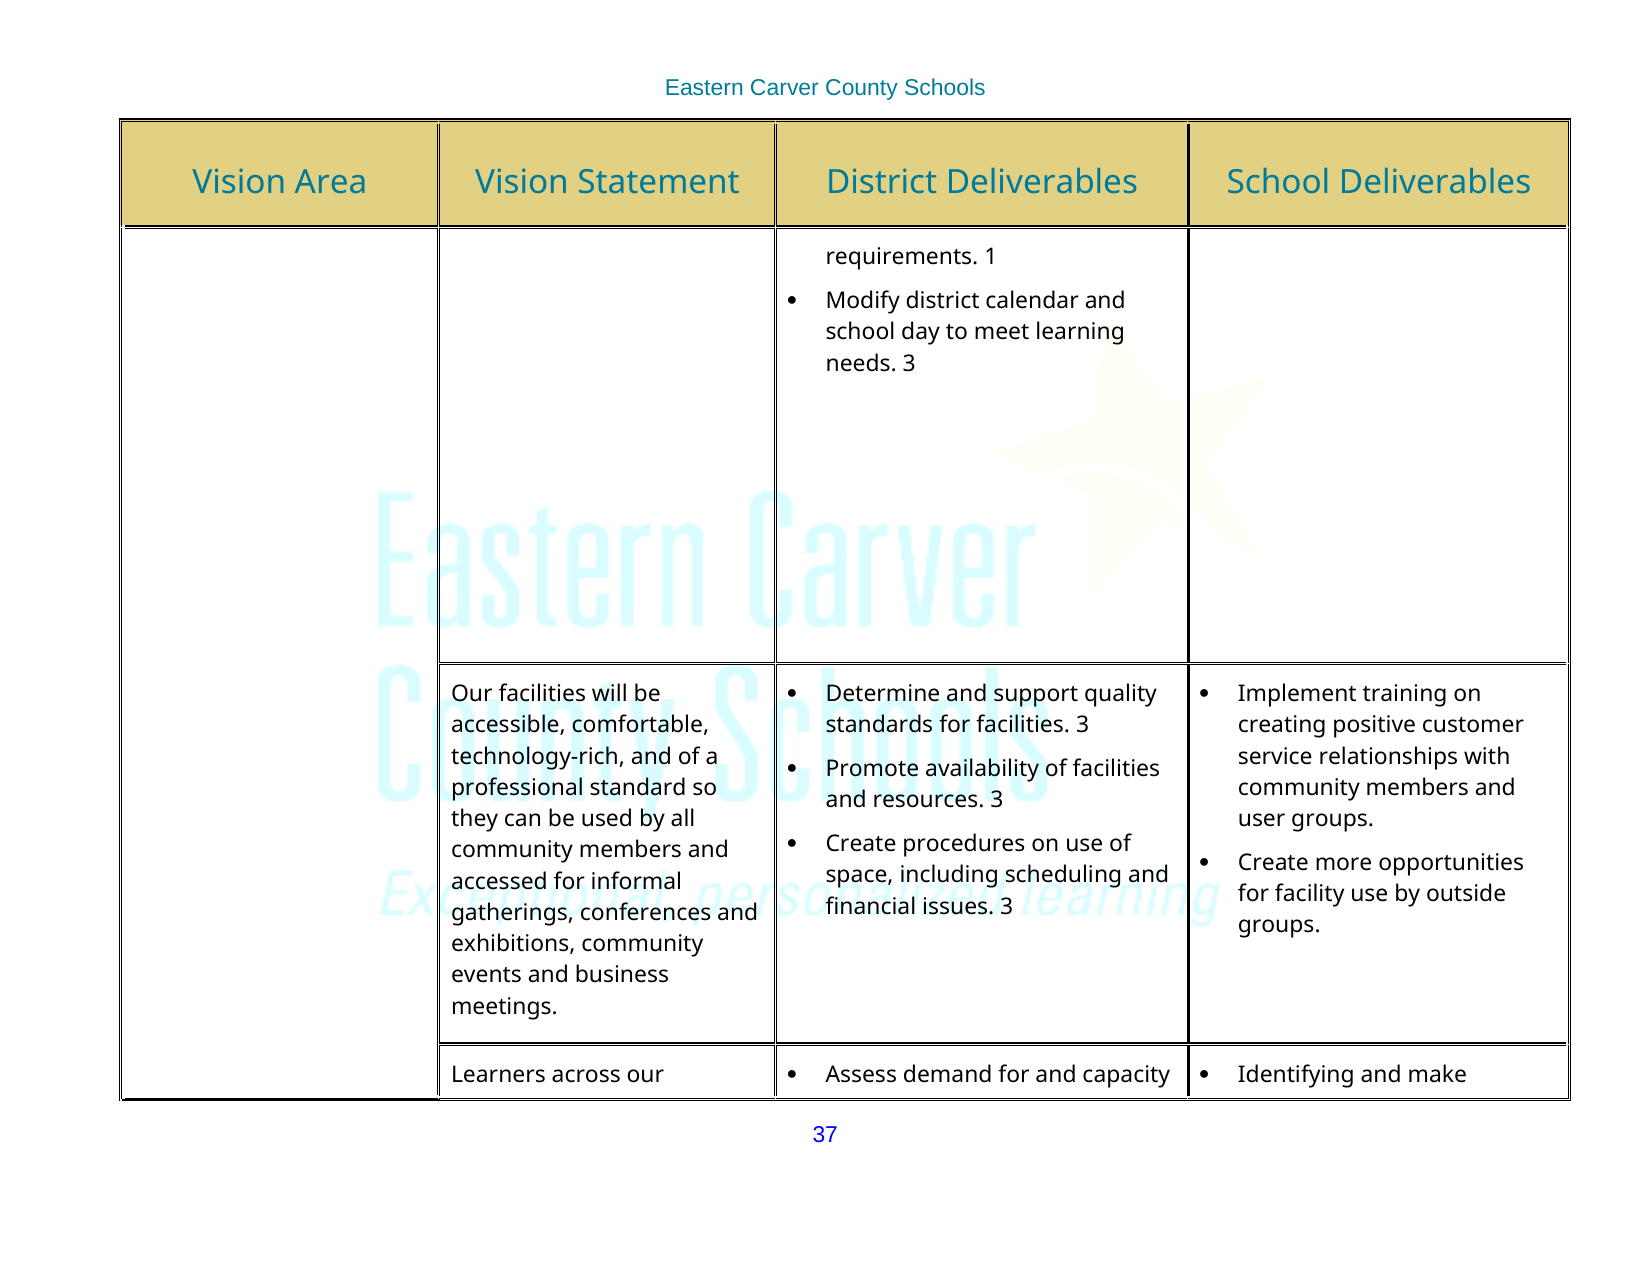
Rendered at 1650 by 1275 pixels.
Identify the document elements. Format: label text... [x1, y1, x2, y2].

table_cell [1188, 1042, 1568, 1098]
table_header Vision Statement [439, 122, 776, 225]
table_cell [439, 1046, 776, 1098]
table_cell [776, 1046, 1188, 1098]
table_header School Deliverables [1188, 122, 1568, 225]
table_cell Our facilities will be accessible, comfortable, technology-rich, and of a professional standard so they can be used by all community members and accessed for informal gatherings, conferences and exhibitions, community events and business meetings. [440, 665, 774, 1042]
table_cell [1190, 225, 1568, 662]
table_cell Determine and support quality standards for facilities. 3 Promote availability of facilities and resources. 3 Create procedures on use of space, including scheduling and financial issues. 3 [777, 665, 1187, 1042]
table_cell Implement training on creating positive customer service relationships with community members and user groups. Create more opportunities for facility use by outside groups. [1188, 662, 1569, 1042]
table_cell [440, 229, 774, 662]
table_header District Deliverables [776, 120, 1188, 225]
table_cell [777, 229, 1187, 662]
table_header Vision Area [122, 122, 439, 225]
